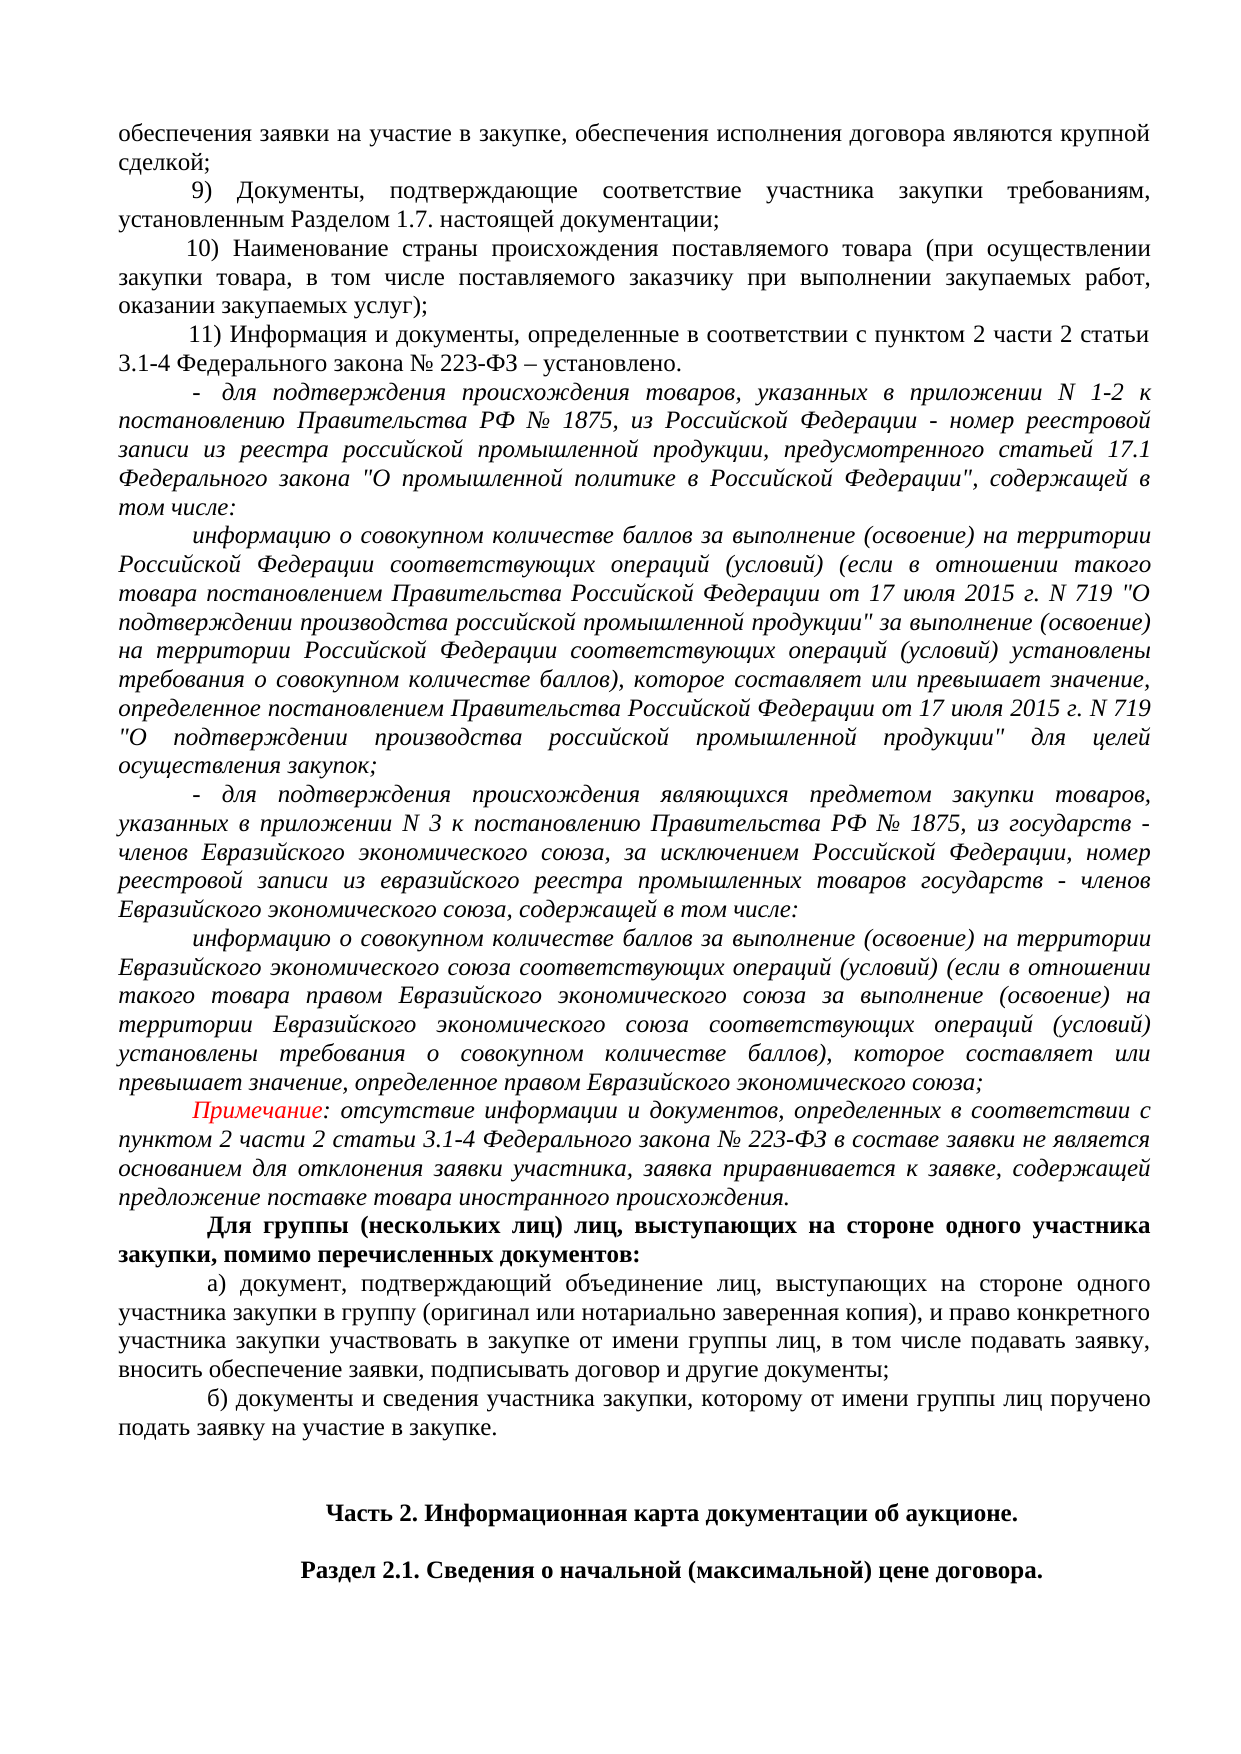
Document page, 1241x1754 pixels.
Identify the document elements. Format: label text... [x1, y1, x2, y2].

list 9) Документы, подтверждающие соответствие участника закупки требованиям, установленным Разделом 1.7. настоящей документации; [118, 176, 1152, 233]
list Часть 2. Информационная карта документации об аукционе. [118, 1498, 1152, 1527]
list информацию о совокупном количестве баллов за выполнение (освоение) на территории Евразийского экономического союза соответствующих операций (условий) (если в отношении такого товара правом Евразийского экономического союза за выполнение (освоение) на территории Евразийского экономического союза соответствующих операций (условий) установлены требования о совокупном количестве баллов), которое составляет или превышает значение, определенное правом Евразийского экономического союза; [118, 923, 1152, 1096]
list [118, 118, 1152, 176]
list Раздел 2.1. Сведения о начальной (максимальной) цене договора. [118, 1556, 1152, 1584]
text б) документы и сведения участника закупки, которому от имени группы лиц поручено подать заявку на участие в закупке. [118, 1383, 1152, 1441]
list для подтверждения происхождения являющихся предметом закупки товаров, указанных в приложении N 3 к постановлению Правительства РФ № 1875, из государств - членов Евразийского экономического союза, за исключением Российской Федерации, номер реестровой записи из евразийского реестра промышленных товаров государств - членов Евразийского экономического союза, содержащей в том числе: [118, 779, 1152, 923]
list для подтверждения происхождения товаров, указанных в приложении N 1-2 к постановлению Правительства РФ № 1875, из Российской Федерации - номер реестровой записи из реестра российской промышленной продукции, предусмотренного статьей 17.1 Федерального закона "О промышленной политике в Российской Федерации", содержащей в том числе: [118, 377, 1152, 521]
list 11) Информация и документы, определенные в соответствии с пунктом 2 части 2 статьи 3.1-4 Федерального закона № 223-ФЗ – установлено. [118, 319, 1152, 377]
text а) документ, подтверждающий объединение лиц, выступающих на стороне одного участника закупки в группу (оригинал или нотариально заверенная копия), и право конкретного участника закупки участвовать в закупке от имени группы лиц, в том числе подавать заявку, вносить обеспечение заявки, подписывать договор и другие документы; [118, 1268, 1152, 1383]
text Для группы (нескольких лиц) лиц, выступающих на стороне одного участника закупки, помимо перечисленных документов: [118, 1211, 1152, 1268]
list Примечание: отсутствие информации и документов, определенных в соответствии с пунктом 2 части 2 статьи 3.1-4 Федерального закона № 223-ФЗ в составе заявки не является основанием для отклонения заявки участника, заявка приравнивается к заявке, содержащей предложение поставке товара иностранного происхождения. [118, 1096, 1152, 1211]
list 10) Наименование страны происхождения поставляемого товара (при осуществлении закупки товара, в том числе поставляемого заказчику при выполнении закупаемых работ, оказании закупаемых услуг); [118, 233, 1152, 319]
list информацию о совокупном количестве баллов за выполнение (освоение) на территории Российской Федерации соответствующих операций (условий) (если в отношении такого товара постановлением Правительства Российской Федерации от 17 июля 2015 г. N 719 "О подтверждении производства российской промышленной продукции" за выполнение (освоение) на территории Российской Федерации соответствующих операций (условий) установлены требования о совокупном количестве баллов), которое составляет или превышает значение, определенное постановлением Правительства Российской Федерации от 17 июля 2015 г. N 719 "О подтверждении производства российской промышленной продукции" для целей осуществления закупок; [118, 521, 1152, 779]
